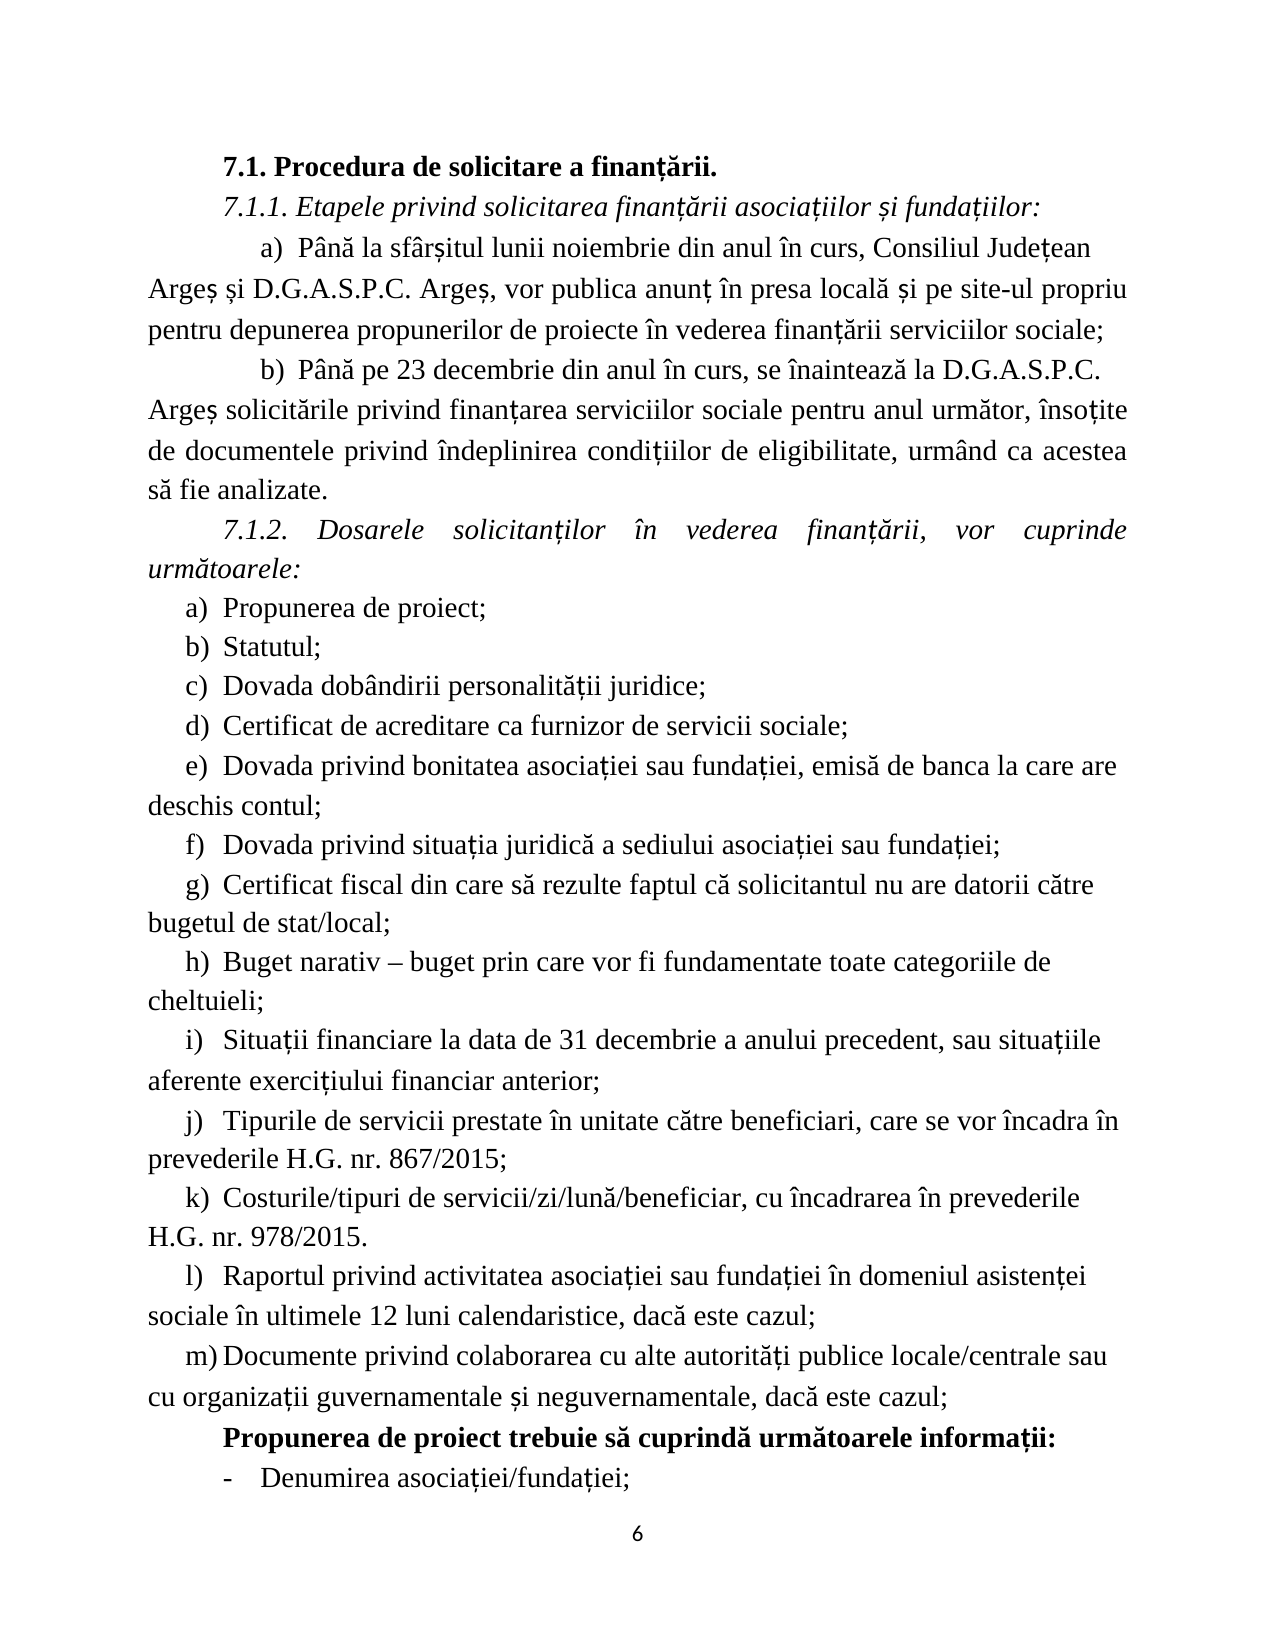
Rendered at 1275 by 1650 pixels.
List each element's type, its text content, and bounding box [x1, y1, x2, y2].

list Statutul; [185, 629, 1127, 662]
text cheltuieli; [148, 983, 1127, 1016]
list Dovada dobândirii personalității juridice; [185, 667, 1127, 703]
text 7.1.1. Etapele privind solicitarea finanțării asociațiilor și fundațiilor: [148, 188, 1127, 224]
text Propunerea de proiect trebuie să cuprindă următoarele informații: [148, 1419, 1127, 1454]
list Până pe 23 decembrie din anul în curs, se înaintează la D.G.A.S.P.C. [260, 352, 1127, 386]
text H.G. nr. 978/2015. [148, 1219, 1127, 1252]
text sociale în ultimele 12 luni calendaristice, dacă este cazul; [148, 1298, 1127, 1332]
text 7.1. Procedura de solicitare a finanțării. [148, 148, 1127, 183]
list Certificat de acreditare ca furnizor de servicii sociale; [185, 708, 1127, 742]
list Până la sfârșitul lunii noiembrie din anul în curs, Consiliul Județean [260, 229, 1127, 265]
text prevederile H.G. nr. 867/2015; [148, 1142, 1127, 1175]
list Costurile/tipuri de servicii/zi/lună/beneficiar, cu încadrarea în prevederile [185, 1180, 1127, 1214]
text Argeș și D.G.A.S.P.C. Argeș, vor publica anunț în presa locală și pe site-ul propriu pentru depunerea propunerilor de proiecte în vederea finanțării serviciilor sociale; [148, 270, 1127, 347]
text Argeș solicitările privind finanțarea serviciilor sociale pentru anul următor, însoțite de documentele privind îndeplinirea condițiilor de eligibilitate, urmând ca acestea să fie analizate. [148, 391, 1127, 506]
text aferente exercițiului financiar anterior; [148, 1062, 1127, 1098]
list Denumirea asociației/fundației; [223, 1459, 1127, 1495]
text 7.1.2. Dosarele solicitanților în vederea finanțării, vor cuprinde următoarele: [148, 511, 1127, 585]
list Situații financiare la data de 31 decembrie a anului precedent, sau situațiile [185, 1021, 1127, 1057]
text deschis contul; [148, 788, 1127, 821]
text bugetul de stat/local; [148, 906, 1127, 939]
list Dovada privind bonitatea asociației sau fundației, emisă de banca la care are [185, 747, 1127, 782]
list Tipurile de servicii prestate în unitate către beneficiari, care se vor încadra în [185, 1103, 1127, 1137]
list Dovada privind situația juridică a sediului asociației sau fundației; [185, 826, 1127, 862]
list Raportul privind activitatea asociației sau fundației în domeniul asistenței [185, 1257, 1127, 1293]
list Documente privind colaborarea cu alte autorități publice locale/centrale sau [185, 1337, 1127, 1372]
text cu organizații guvernamentale și neguvernamentale, dacă este cazul; [148, 1378, 1127, 1413]
list Certificat fiscal din care să rezulte faptul că solicitantul nu are datorii către [185, 867, 1127, 901]
list Buget narativ – buget prin care vor fi fundamentate toate categoriile de [185, 944, 1127, 978]
list Propunerea de proiect; [185, 590, 1127, 624]
